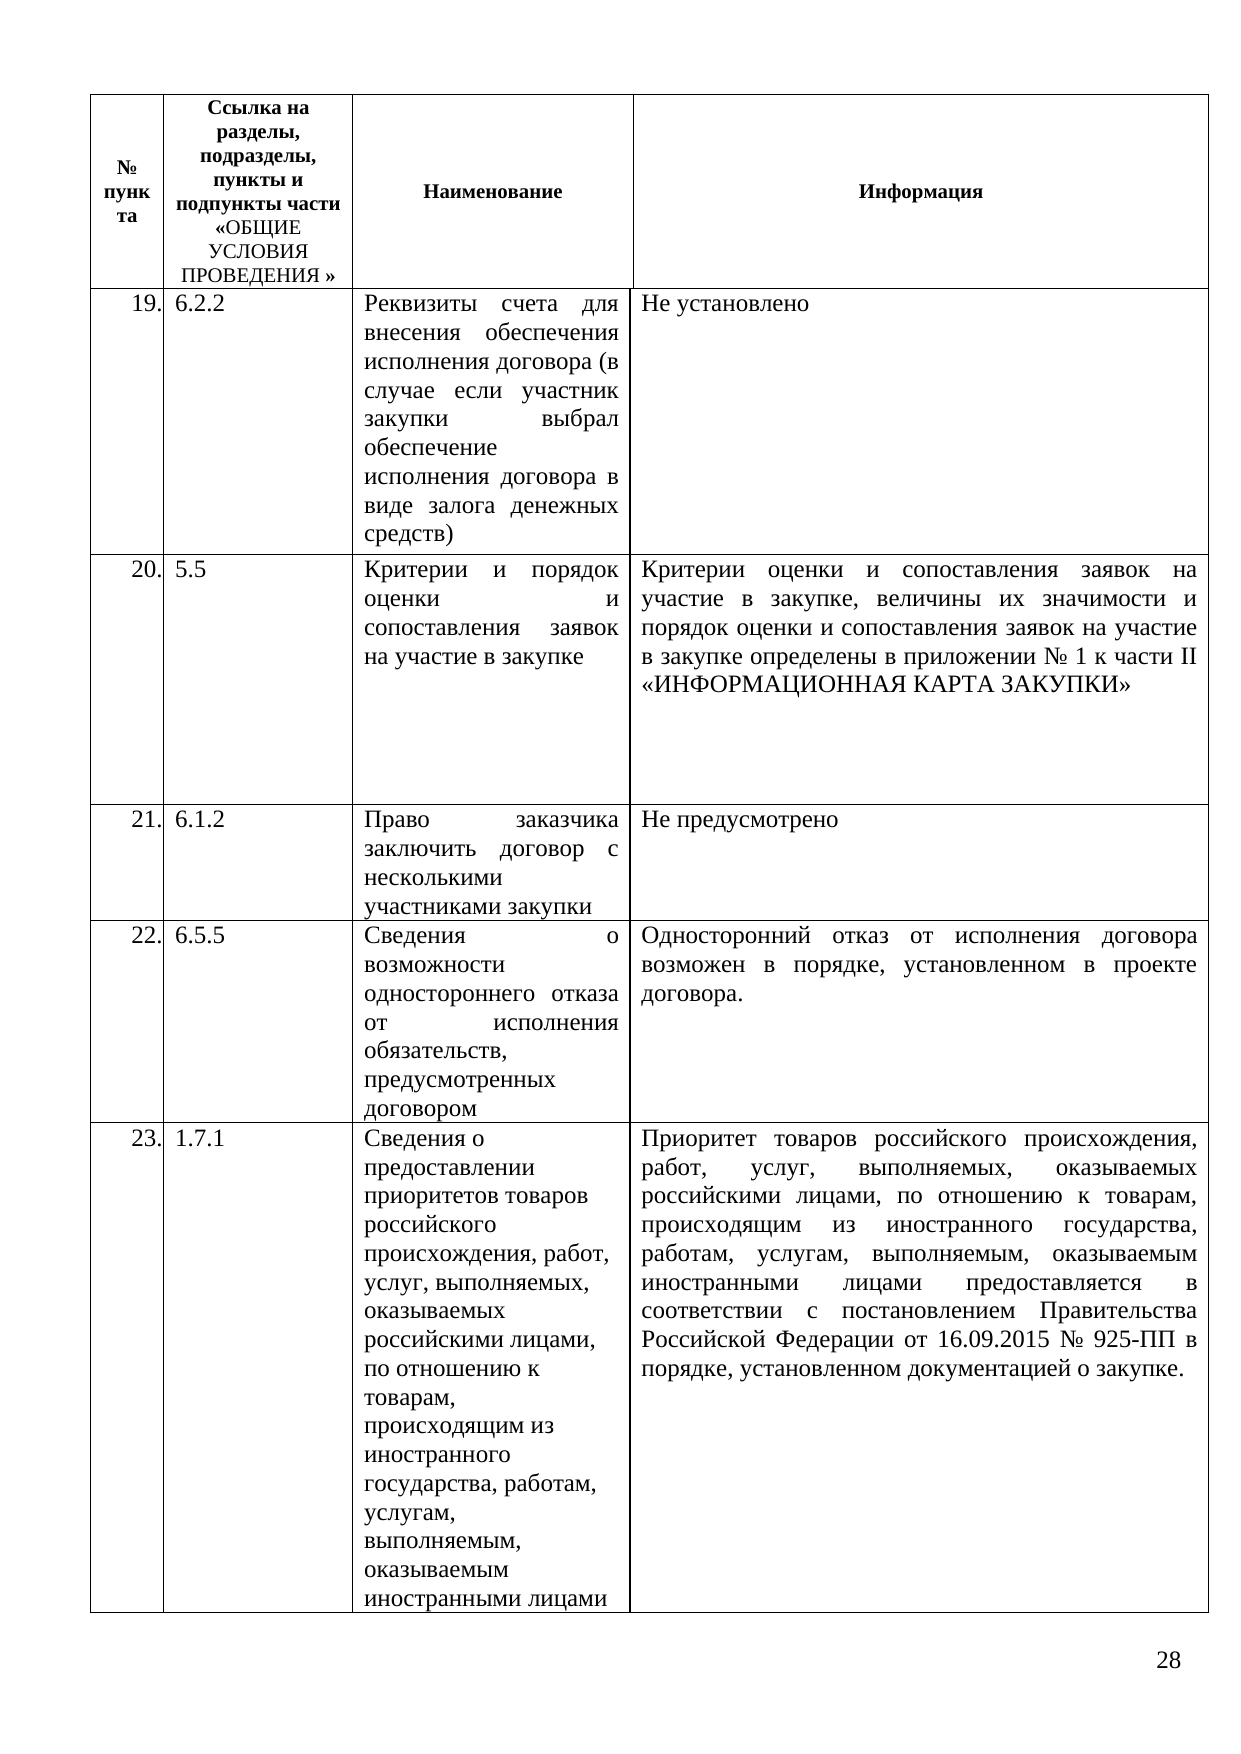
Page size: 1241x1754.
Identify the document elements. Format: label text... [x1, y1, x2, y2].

table_cell 1.7.1 [164, 1123, 352, 1612]
table_cell 6.1.2 [164, 805, 352, 919]
table_cell Не установлено [631, 289, 1208, 553]
table_cell 6.2.2 [164, 289, 352, 553]
table_cell [91, 555, 163, 803]
table_cell Односторонний отказ от исполнения договора возможен в порядке, установленном в проекте договора. [631, 921, 1208, 1122]
table_cell Приоритет товаров российского происхождения, работ, услуг, выполняемых, оказываемых российскими лицами, по отношению к товарам, происходящим из иностранного государства, работам, услугам, выполняемым, оказываемым иностранными лицами предоставляется в соответствии с постановлением Правительства Российской Федерации от 16.09.2015 № 925-ПП в порядке, установленном документацией о закупке. [631, 1123, 1208, 1612]
table_cell Не предусмотрено [631, 805, 1208, 919]
table_cell [91, 289, 163, 553]
table_cell 6.5.5 [164, 921, 352, 1122]
table_cell Сведения о возможности одностороннего отказа от исполнения обязательств, предусмотренных договором [353, 921, 629, 1122]
table_cell Реквизиты счета для внесения обеспечения исполнения договора (в случае если участник закупки выбрал обеспечение исполнения договора в виде залога денежных средств) [353, 289, 629, 553]
table_header Наименование [353, 95, 633, 287]
table_cell Критерии оценки и сопоставления заявок на участие в закупке, величины их значимости и порядок оценки и сопоставления заявок на участие в закупке определены в приложении № 1 к части II «ИНФОРМАЦИОННАЯ КАРТА ЗАКУПКИ» [631, 555, 1208, 803]
table_cell [91, 1123, 163, 1612]
table_cell Критерии и порядок оценки и сопоставления заявок на участие в закупке [353, 555, 629, 803]
table_cell 5.5 [164, 555, 352, 803]
table_header Информация [634, 95, 1208, 287]
table_header № пункта [91, 95, 163, 287]
table_cell [91, 921, 163, 1122]
table_cell [91, 805, 163, 919]
table_cell Право заказчика заключить договор с несколькими участниками закупки [353, 805, 629, 919]
table_cell Сведения о предоставлении приоритетов товаров российского происхождения, работ, услуг, выполняемых, оказываемых российскими лицами, по отношению к товарам, происходящим из иностранного государства, работам, услугам, выполняемым, оказываемым иностранными лицами [353, 1123, 629, 1612]
table_header Ссылка на разделы, подразделы, пункты и подпункты части «ОБЩИЕ УСЛОВИЯ ПРОВЕДЕНИЯ » [164, 95, 352, 287]
